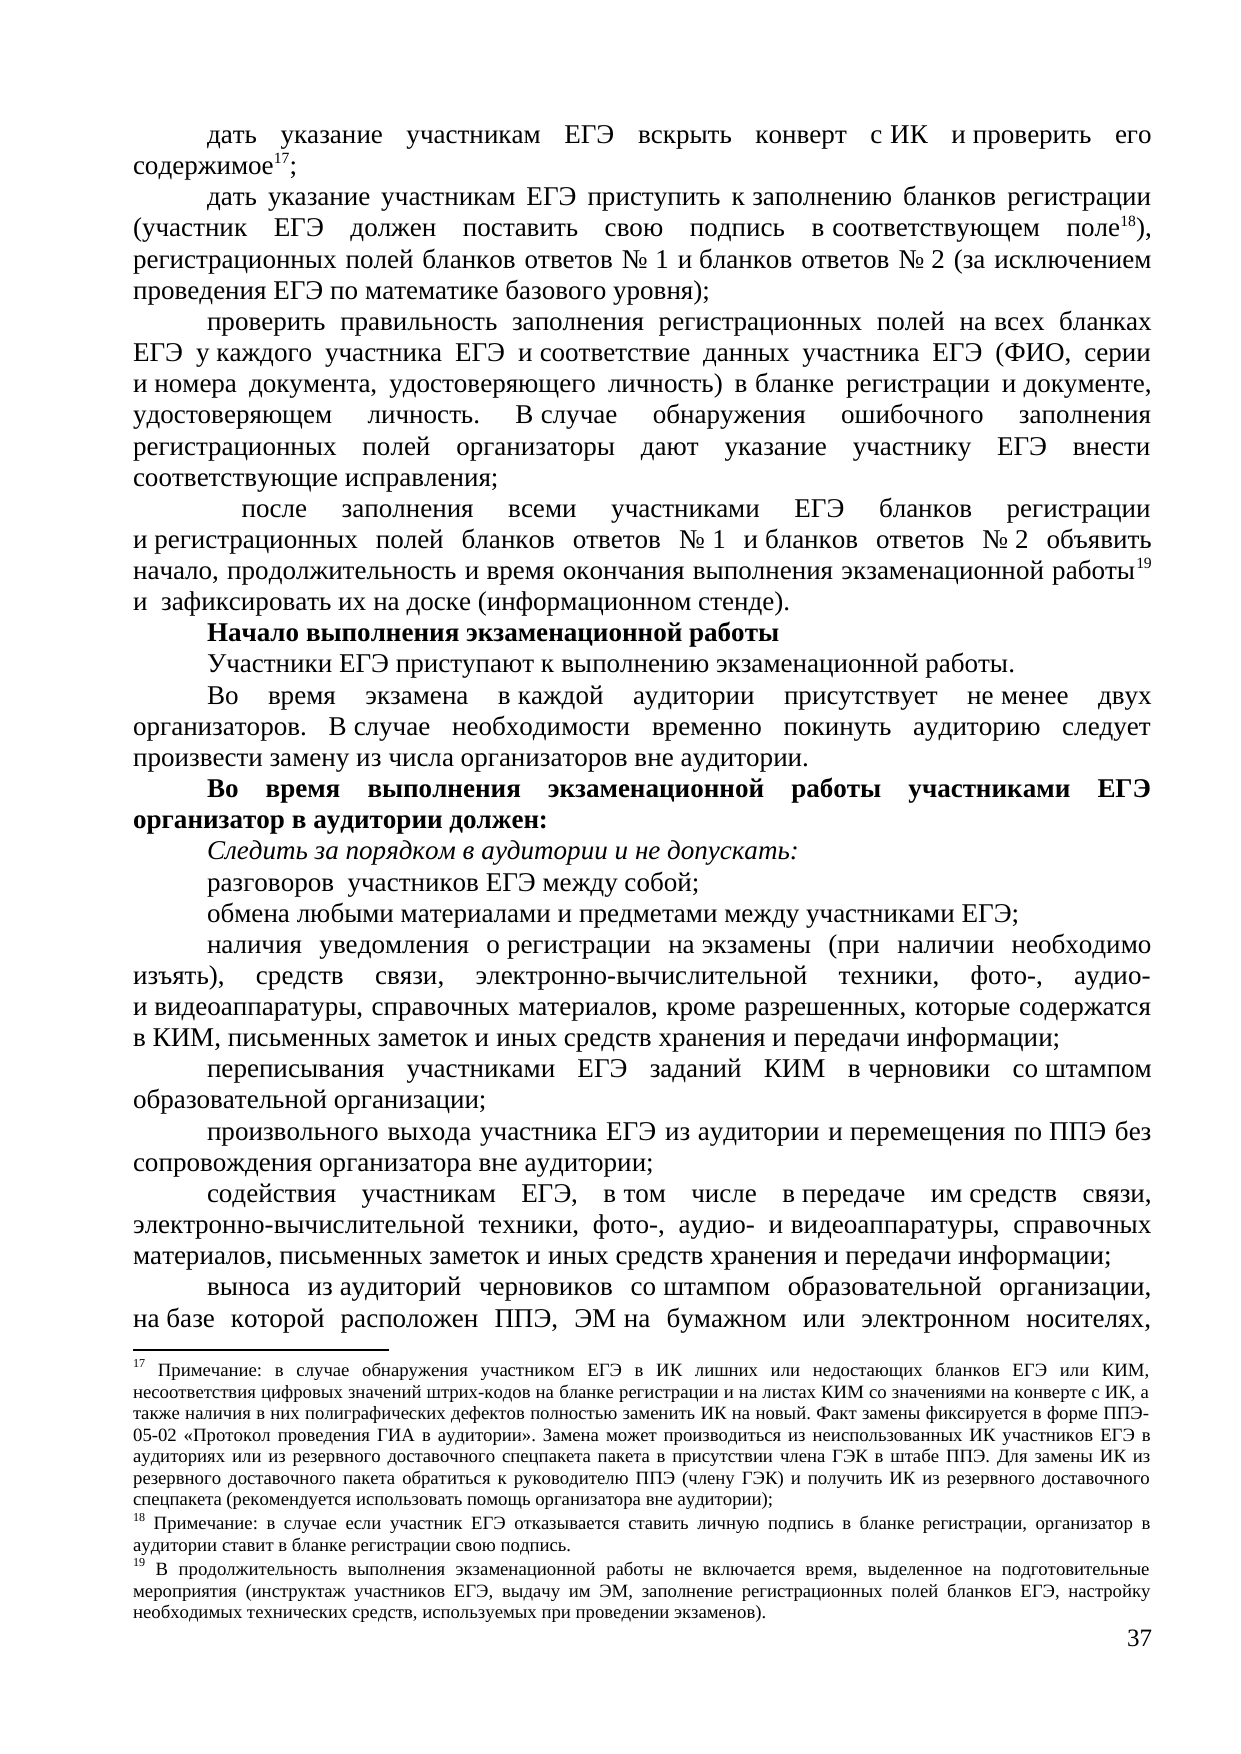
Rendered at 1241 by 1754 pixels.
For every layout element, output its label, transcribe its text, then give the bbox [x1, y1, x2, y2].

text наличия уведомления о регистрации на экзамены (при наличии необходимо изъять), средств связи, электронно-вычислительной техники, фото-, аудио- и видеоаппаратуры, справочных материалов, кроме разрешенных, которые содержатся в КИМ, письменных заметок и иных средств хранения и передачи информации; [133, 928, 1152, 1052]
text дать указание участникам ЕГЭ вскрыть конверт с ИК и проверить его содержимое; [133, 118, 1152, 180]
text дать указание участникам ЕГЭ приступить к заполнению бланков регистрации (участник ЕГЭ должен поставить свою подпись в соответствующем поле), регистрационных полей бланков ответов № 1 и бланков ответов № 2 (за исключением проведения ЕГЭ по математике базового уровня); [133, 180, 1152, 305]
text Во время выполнения экзаменационной работы участниками ЕГЭ организатор в аудитории должен: [133, 772, 1152, 834]
text проверить правильность заполнения регистрационных полей на всех бланках ЕГЭ у каждого участника ЕГЭ и соответствие данных участника ЕГЭ (ФИО, серии и номера документа, удостоверяющего личность) в бланке регистрации и документе, удостоверяющем личность. В случае обнаружения ошибочного заполнения регистрационных полей организаторы дают указание участнику ЕГЭ внести соответствующие исправления; [133, 305, 1152, 492]
text произвольного выхода участника ЕГЭ из аудитории и перемещения по ППЭ без сопровождения организатора вне аудитории; [133, 1115, 1152, 1177]
text Участники ЕГЭ приступают к выполнению экзаменационной работы. [133, 648, 1152, 679]
text Во время экзамена в каждой аудитории присутствует не менее двух организаторов. В случае необходимости временно покинуть аудиторию следует произвести замену из числа организаторов вне аудитории. [133, 679, 1152, 772]
text переписывания участниками ЕГЭ заданий КИМ в черновики со штампом образовательной организации; [133, 1052, 1152, 1115]
text содействия участникам ЕГЭ, в том числе в передаче им средств связи, электронно-вычислительной техники, фото-, аудио- и видеоаппаратуры, справочных материалов, письменных заметок и иных средств хранения и передачи информации; [133, 1177, 1152, 1271]
text разговоров участников ЕГЭ между собой; [133, 866, 1152, 897]
text после заполнения всеми участниками ЕГЭ бланков регистрации и регистрационных полей бланков ответов № 1 и бланков ответов № 2 объявить начало, продолжительность и время окончания выполнения экзаменационной работы и зафиксировать их на доске (информационном стенде). [133, 492, 1152, 616]
text Следить за порядком в аудитории и не допускать: [133, 834, 1152, 866]
text обмена любыми материалами и предметами между участниками ЕГЭ; [133, 897, 1152, 928]
text Начало выполнения экзаменационной работы [133, 616, 1152, 648]
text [133, 1271, 1152, 1333]
